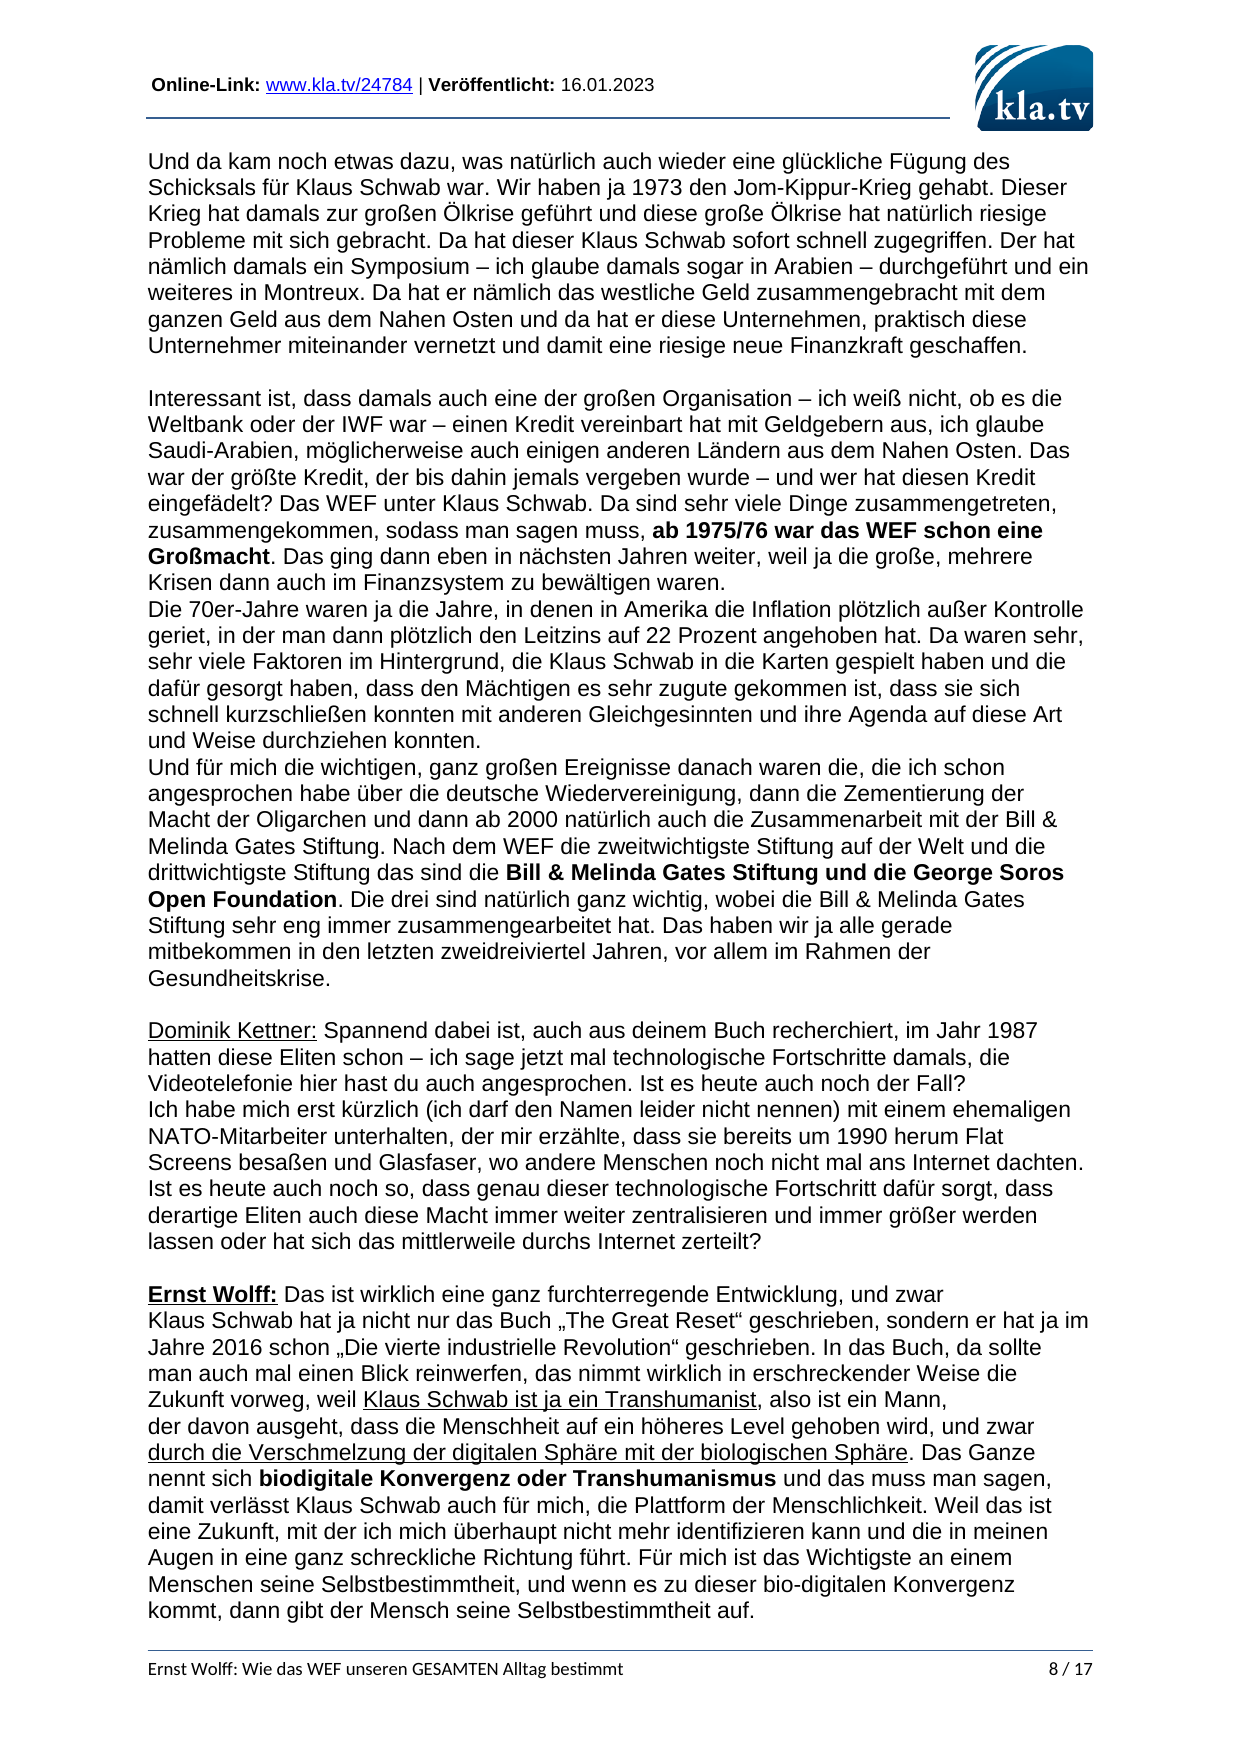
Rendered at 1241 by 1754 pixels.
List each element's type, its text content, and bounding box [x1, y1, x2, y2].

text Und da kam noch etwas dazu, was natürlich auch wieder eine glückliche Fügung des Schicksals für Klaus Schwab war. Wir haben ja 1973 den Jom-Kippur-Krieg gehabt. Dieser Krieg hat damals zur großen Ölkrise geführt und diese große Ölkrise hat natürlich riesige Probleme mit sich gebracht. Da hat dieser Klaus Schwab sofort schnell zugegriffen. Der hat nämlich damals ein Symposium – ich glaube damals sogar in Arabien – durchgeführt und ein weiteres in Montreux. Da hat er nämlich das westliche Geld zusammengebracht mit dem ganzen Geld aus dem Nahen Osten und da hat er diese Unternehmen, praktisch diese Unternehmer miteinander vernetzt und damit eine riesige neue Finanzkraft geschaffen. [148, 148, 1093, 358]
text Dominik Kettner: Spannend dabei ist, auch aus deinem Buch recherchiert, im Jahr 1987 hatten diese Eliten schon – ich sage jetzt mal technologische Fortschritte damals, die Videotelefonie hier hast du auch angesprochen. Ist es heute auch noch der Fall? [148, 1017, 1093, 1096]
text Die 70er-Jahre waren ja die Jahre, in denen in Amerika die Inflation plötzlich außer Kontrolle geriet, in der man dann plötzlich den Leitzins auf 22 Prozent angehoben hat. Da waren sehr, sehr viele Faktoren im Hintergrund, die Klaus Schwab in die Karten gespielt haben und die dafür gesorgt haben, dass den Mächtigen es sehr zugute gekommen ist, dass sie sich schnell kurzschließen konnten mit anderen Gleichgesinnten und ihre Agenda auf diese Art und Weise durchziehen konnten. [148, 596, 1093, 754]
text Ernst Wolff: Das ist wirklich eine ganz furchterregende Entwicklung, und zwar [148, 1281, 1093, 1307]
text Interessant ist, dass damals auch eine der großen Organisation – ich weiß nicht, ob es die Weltbank oder der IWF war – einen Kredit vereinbart hat mit Geldgebern aus, ich glaube Saudi-Arabien, möglicherweise auch einigen anderen Ländern aus dem Nahen Osten. Das war der größte Kredit, der bis dahin jemals vergeben wurde – und wer hat diesen Kredit eingefädelt? Das WEF unter Klaus Schwab. Da sind sehr viele Dinge zusammengetreten, zusammengekommen, sodass man sagen muss, ab 1975/76 war das WEF schon eine Großmacht. Das ging dann eben in nächsten Jahren weiter, weil ja die große, mehrere Krisen dann auch im Finanzsystem zu bewältigen waren. [148, 385, 1093, 596]
text Und für mich die wichtigen, ganz großen Ereignisse danach waren die, die ich schon angesprochen habe über die deutsche Wiedervereinigung, dann die Zementierung der Macht der Oligarchen und dann ab 2000 natürlich auch die Zusammenarbeit mit der Bill & Melinda Gates Stiftung. Nach dem WEF die zweitwichtigste Stiftung auf der Welt und die drittwichtigste Stiftung das sind die Bill & Melinda Gates Stiftung und die George Soros Open Foundation. Die drei sind natürlich ganz wichtig, wobei die Bill & Melinda Gates Stiftung sehr eng immer zusammengearbeitet hat. Das haben wir ja alle gerade mitbekommen in den letzten zweidreiviertel Jahren, vor allem im Rahmen der Gesundheitskrise. [148, 754, 1093, 991]
text Klaus Schwab hat ja nicht nur das Buch „The Great Reset“ geschrieben, sondern er hat ja im Jahre 2016 schon „Die vierte industrielle Revolution“ geschrieben. In das Buch, da sollte man auch mal einen Blick reinwerfen, das nimmt wirklich in erschreckender Weise die Zukunft vorweg, weil Klaus Schwab ist ja ein Transhumanist, also ist ein Mann, [148, 1307, 1093, 1413]
text der davon ausgeht, dass die Menschheit auf ein höheres Level gehoben wird, und zwar durch die Verschmelzung der digitalen Sphäre mit der biologischen Sphäre. Das Ganze nennt sich biodigitale Konvergenz oder Transhumanismus und das muss man sagen, [148, 1413, 1093, 1492]
text damit verlässt Klaus Schwab auch für mich, die Plattform der Menschlichkeit. Weil das ist eine Zukunft, mit der ich mich überhaupt nicht mehr identifizieren kann und die in meinen Augen in eine ganz schreckliche Richtung führt. Für mich ist das Wichtigste an einem Menschen seine Selbstbestimmtheit, und wenn es zu dieser bio-digitalen Konvergenz kommt, dann gibt der Mensch seine Selbstbestimmtheit auf. [148, 1492, 1093, 1623]
text Ich habe mich erst kürzlich (ich darf den Namen leider nicht nennen) mit einem ehemaligen NATO-Mitarbeiter unterhalten, der mir erzählte, dass sie bereits um 1990 herum Flat Screens besaßen und Glasfaser, wo andere Menschen noch nicht mal ans Internet dachten. Ist es heute auch noch so, dass genau dieser technologische Fortschritt dafür sorgt, dass derartige Eliten auch diese Macht immer weiter zentralisieren und immer größer werden lassen oder hat sich das mittlerweile durchs Internet zerteilt? [148, 1096, 1093, 1254]
